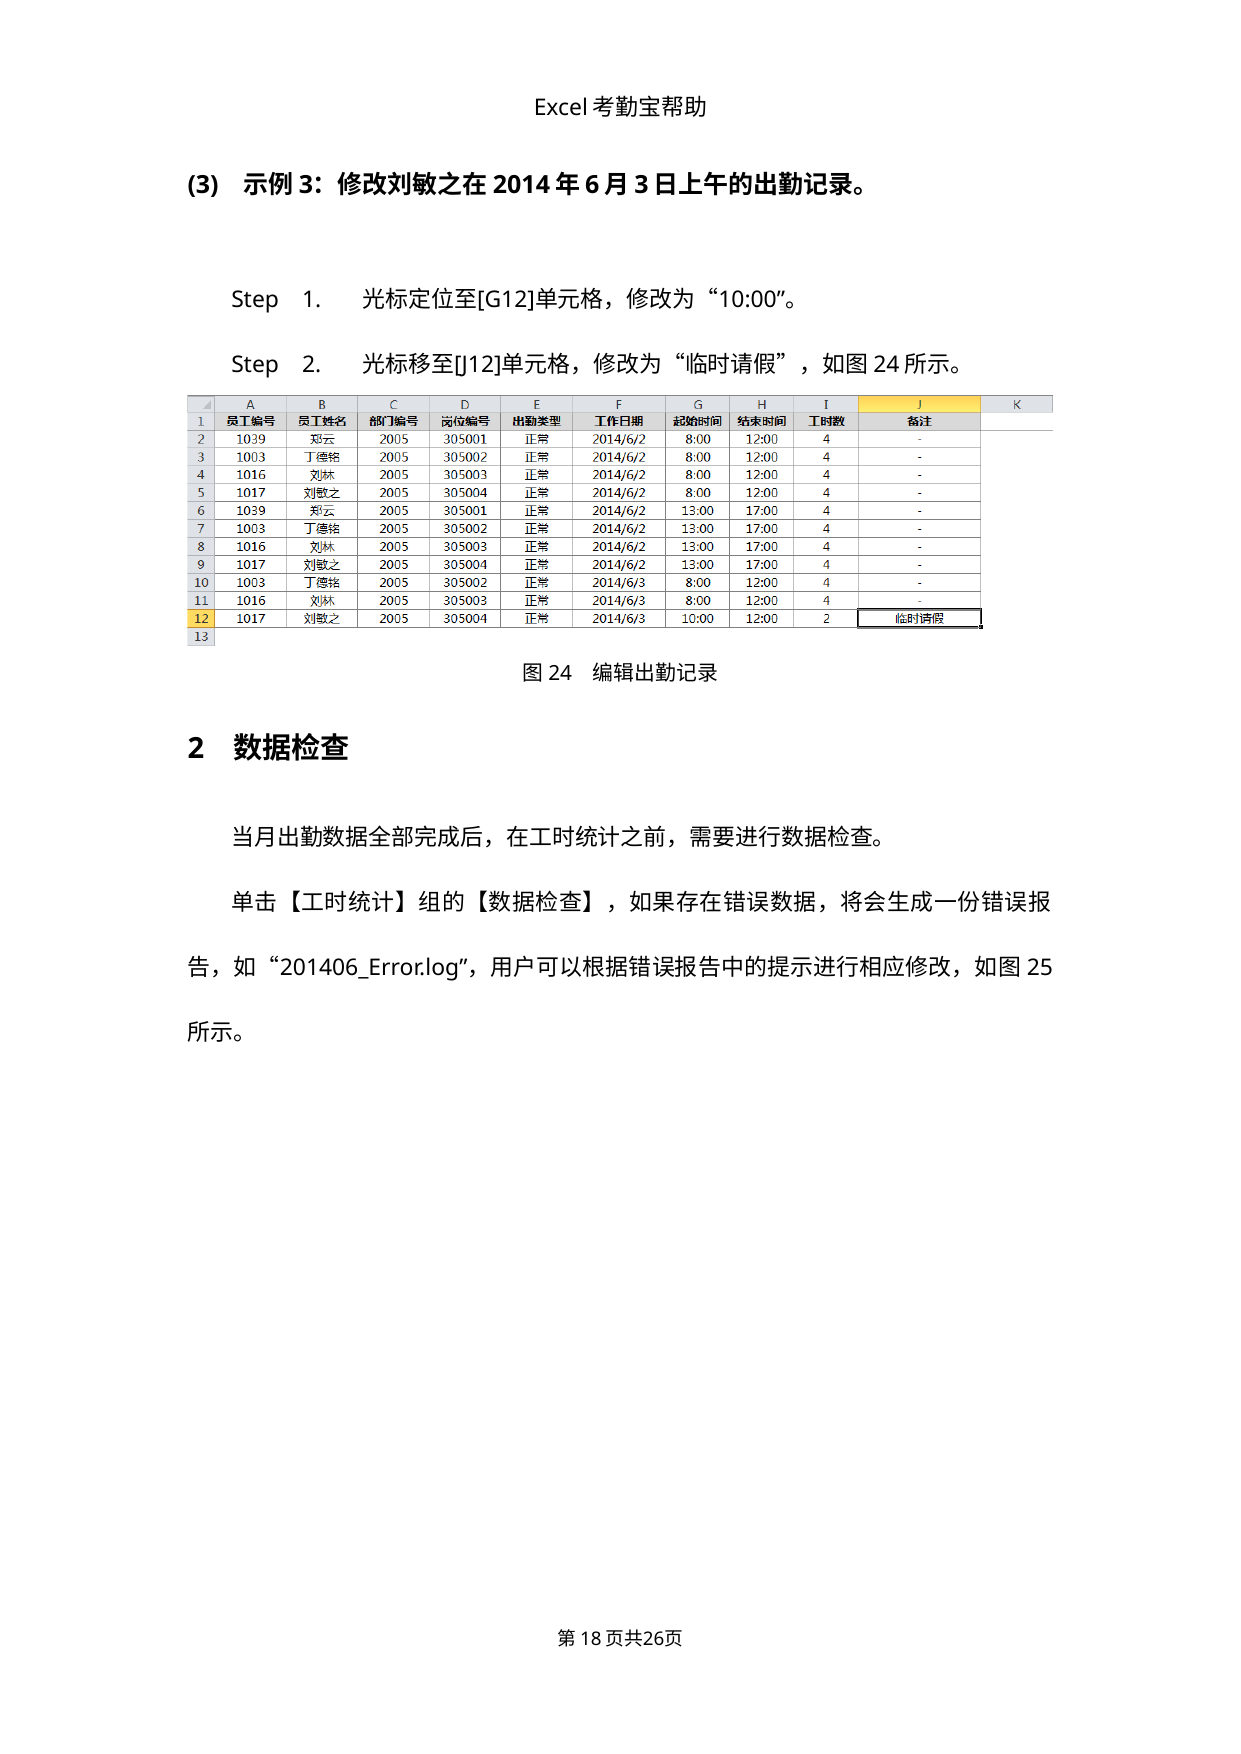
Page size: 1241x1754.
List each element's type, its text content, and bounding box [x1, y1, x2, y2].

subtitle 数据检查 [187, 713, 1053, 778]
text 当月出勤数据全部完成后，在工时统计之前，需要进行数据检查。 [187, 803, 1053, 868]
text 单击【工时统计】组的【数据检查】，如果存在错误数据，将会生成一份错误报告，如“201406_Error.log”，用户可以根据错误报告中的提示进行相应修改，如图 25所示。 [187, 868, 1053, 1063]
list 光标移至[J12]单元格，修改为“临时请假”，如图 24所示。 [231, 330, 1053, 395]
list 光标定位至[G12]单元格，修改为“10:00”。 [231, 265, 1053, 330]
subtitle 示例3：修改刘敏之在2014年6月3日上午的出勤记录。 [187, 150, 1053, 215]
picture [187, 395, 1053, 646]
